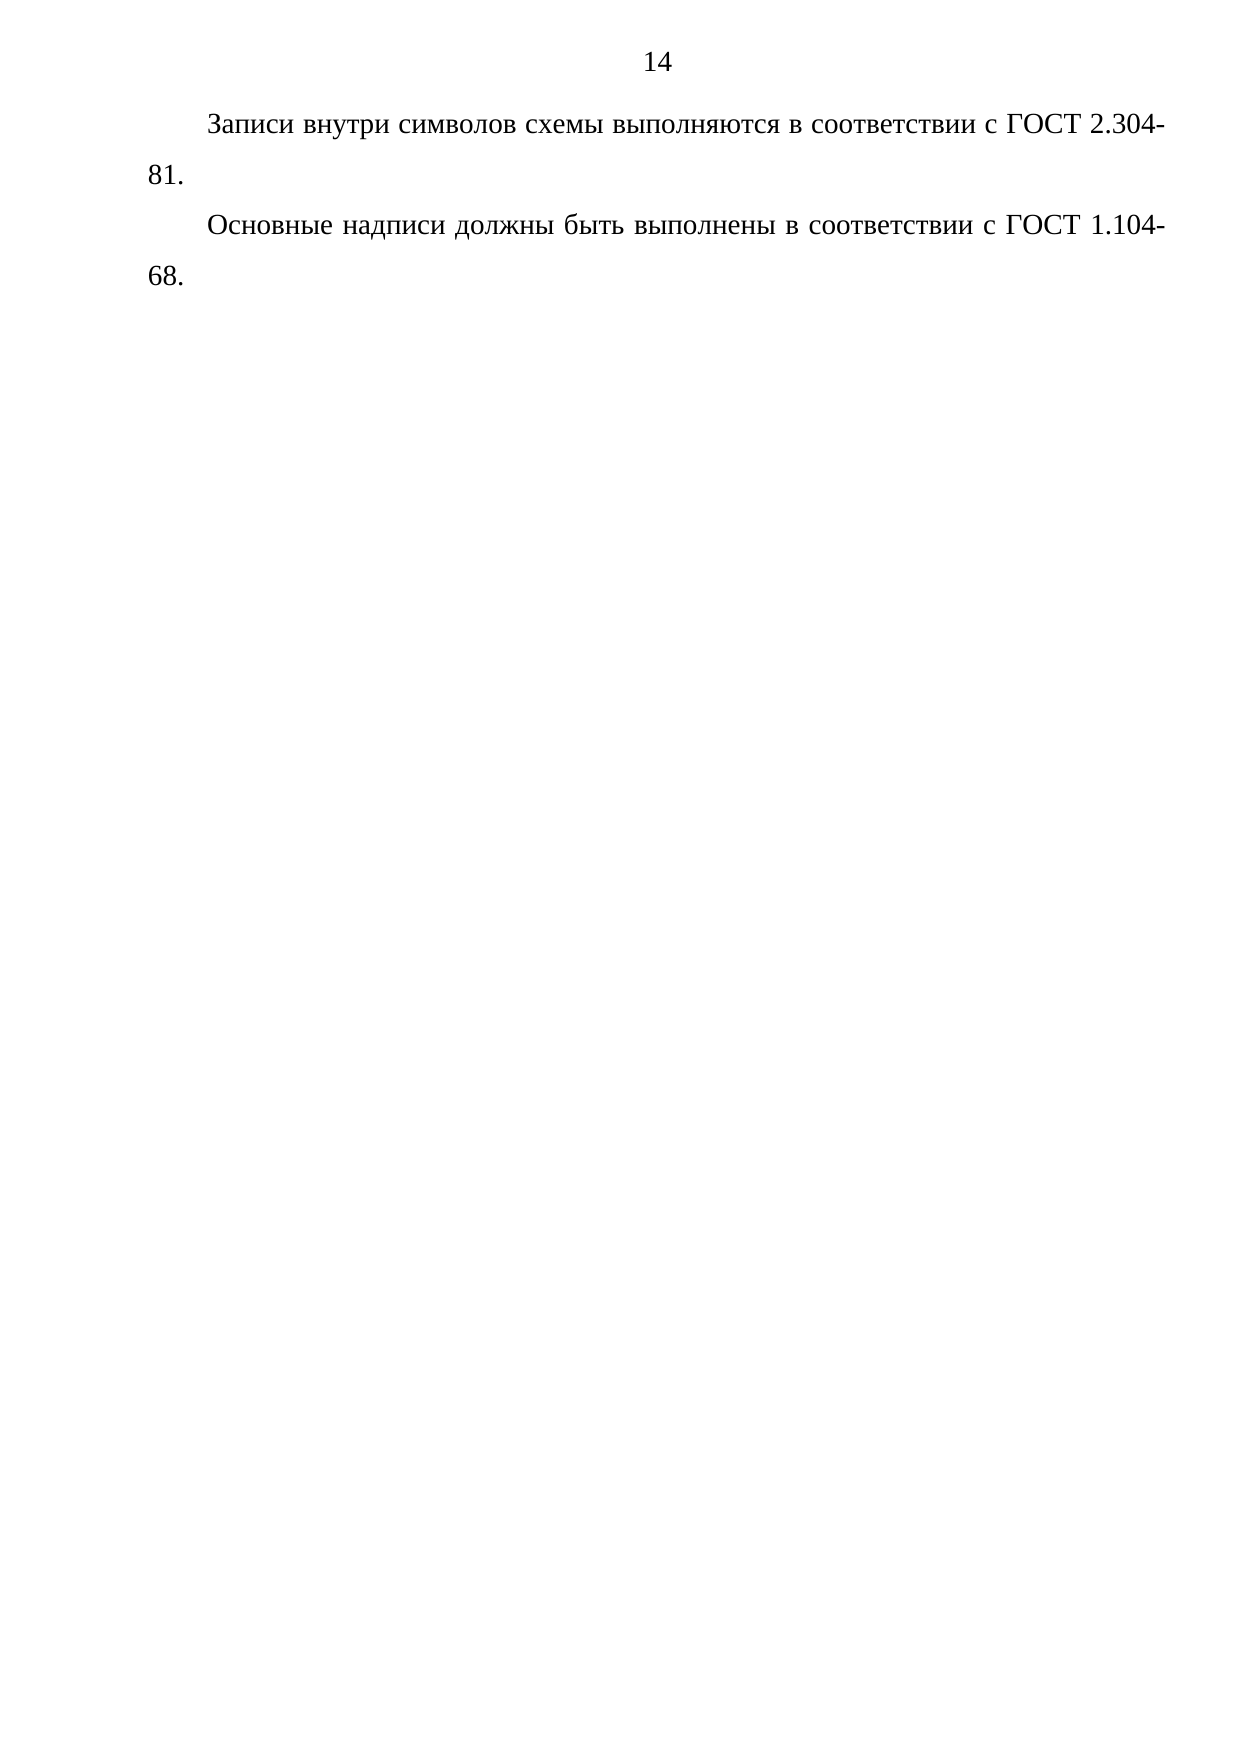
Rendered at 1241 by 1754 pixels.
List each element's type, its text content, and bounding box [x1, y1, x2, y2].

text Записи внутри символов схемы выполняются в соответствии с ГОСТ 2.304-81. [148, 107, 1167, 191]
text Основные надписи должны быть выполнены в соответствии с ГОСТ 1.104-68. [148, 207, 1167, 291]
